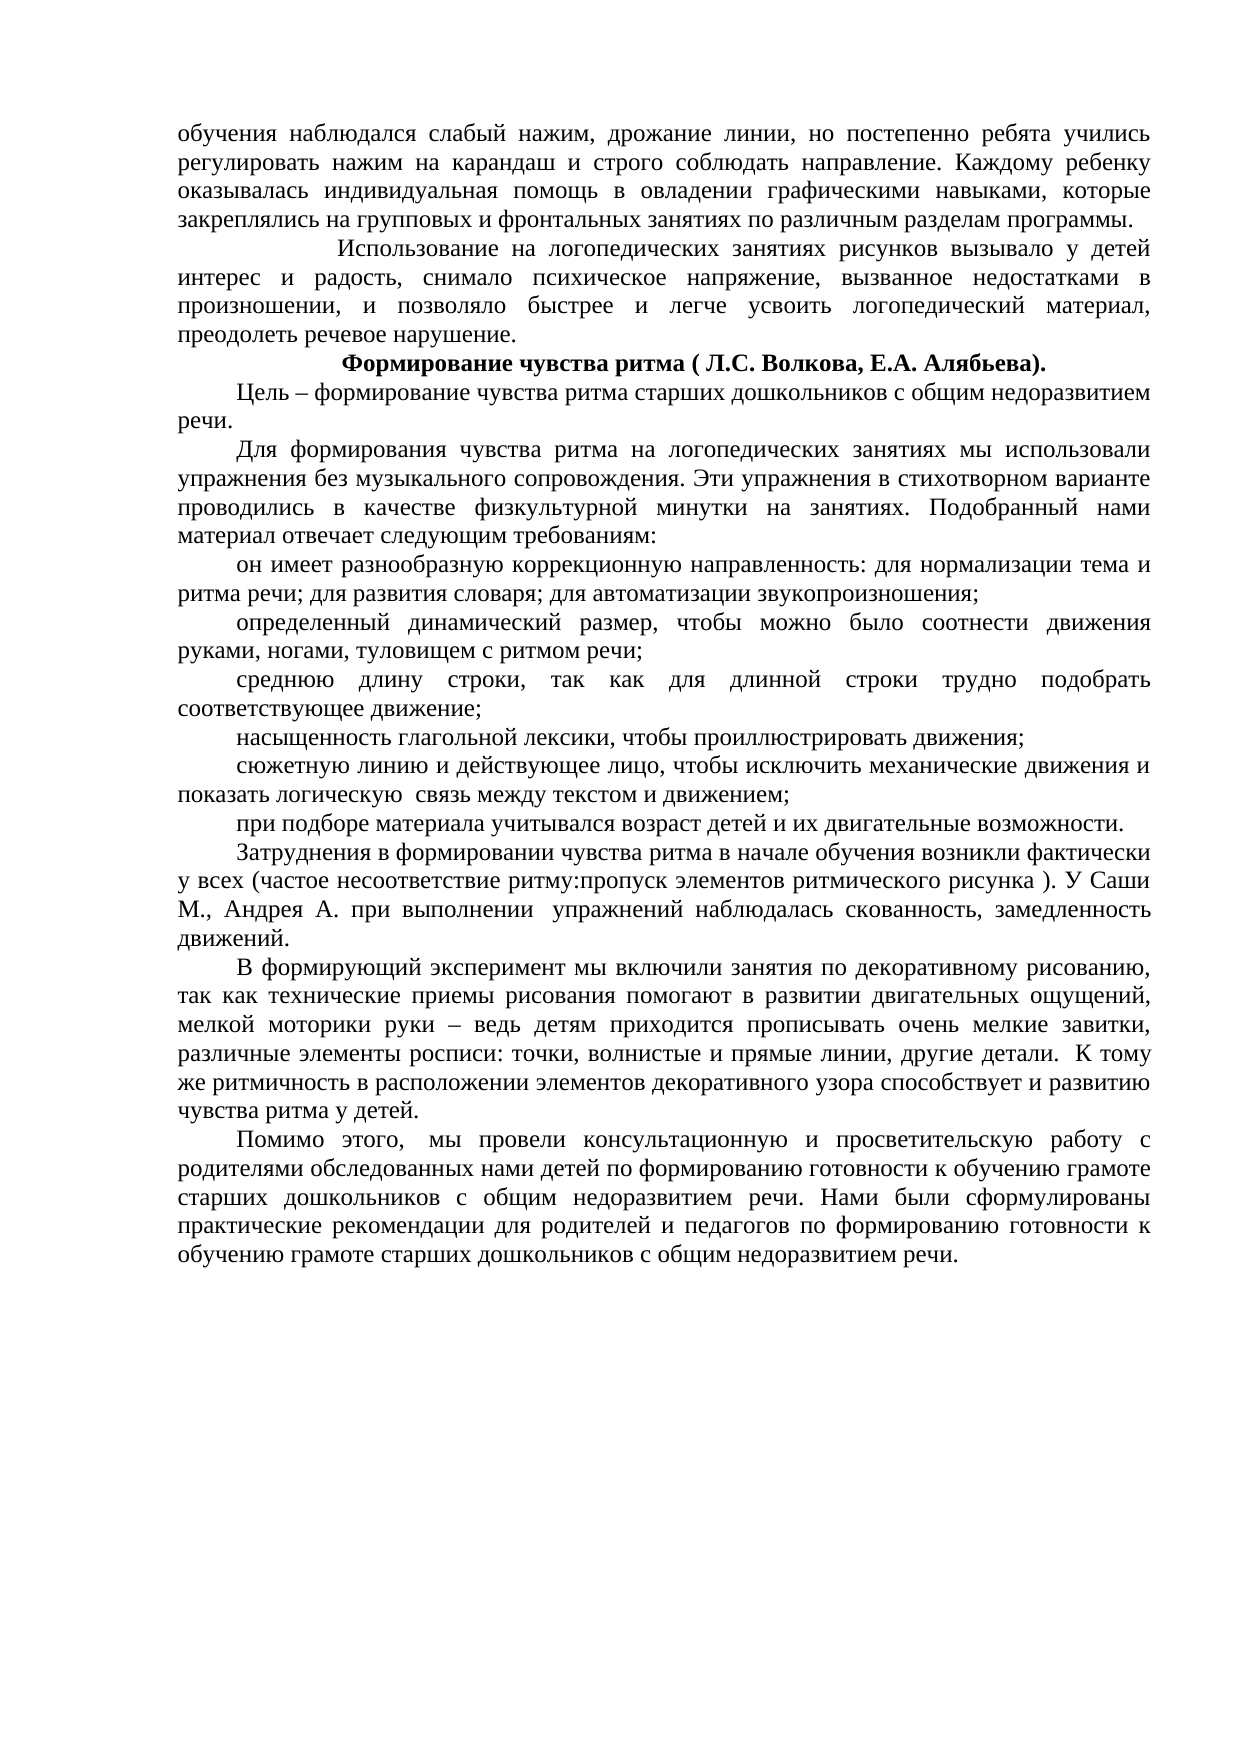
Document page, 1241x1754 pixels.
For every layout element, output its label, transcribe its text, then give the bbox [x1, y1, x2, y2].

text среднюю длину строки, так как для длинной строки трудно подобрать соответствующее движение; [177, 664, 1152, 722]
text при подборе материала учитывался возраст детей и их двигательные возможности. [177, 808, 1152, 837]
text Формирование чувства ритма ( Л.С. Волкова, Е.А. Алябьева). [177, 348, 1152, 377]
text В формирующий эксперимент мы включили занятия по декоративному рисованию, так как технические приемы рисования помогают в развитии двигательных ощущений, мелкой моторики руки – ведь детям приходится прописывать очень мелкие завитки, различные элементы росписи: точки, волнистые и прямые линии, другие детали. К тому же ритмичность в расположении элементов декоративного узора способствует и развитию чувства ритма у детей. [177, 952, 1152, 1124]
text Использование на логопедических занятиях рисунков вызывало у детей интерес и радость, снимало психическое напряжение, вызванное недостатками в произношении, и позволяло быстрее и легче усвоить логопедический материал, преодолеть речевое нарушение. [177, 233, 1152, 348]
text он имеет разнообразную коррекционную направленность: для нормализации тема и ритма речи; для развития словаря; для автоматизации звукопроизношения; [177, 549, 1152, 607]
text Затруднения в формировании чувства ритма в начале обучения возникли фактически у всех (частое несоответствие ритму:пропуск элементов ритмического рисунка ). У Саши М., Андрея А. при выполнении упражнений наблюдалась скованность, замедленность движений. [177, 837, 1152, 952]
text сюжетную линию и действующее лицо, чтобы исключить механические движения и показать логическую связь между текстом и движением; [177, 751, 1152, 808]
text определенный динамический размер, чтобы можно было соотнести движения руками, ногами, туловищем с ритмом речи; [177, 607, 1152, 664]
text Для формирования чувства ритма на логопедических занятиях мы использовали упражнения без музыкального сопровождения. Эти упражнения в стихотворном варианте проводились в качестве физкультурной минутки на занятиях. Подобранный нами материал отвечает следующим требованиям: [177, 434, 1152, 549]
text насыщенность глагольной лексики, чтобы проиллюстрировать движения; [177, 722, 1152, 751]
text Помимо этого, мы провели консультационную и просветительскую работу с родителями обследованных нами детей по формированию готовности к обучению грамоте старших дошкольников с общим недоразвитием речи. Нами были сформулированы практические рекомендации для родителей и педагогов по формированию готовности к обучению грамоте старших дошкольников с общим недоразвитием речи. [177, 1124, 1152, 1268]
text Цель – формирование чувства ритма старших дошкольников с общим недоразвитием речи. [177, 377, 1152, 434]
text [177, 118, 1152, 233]
